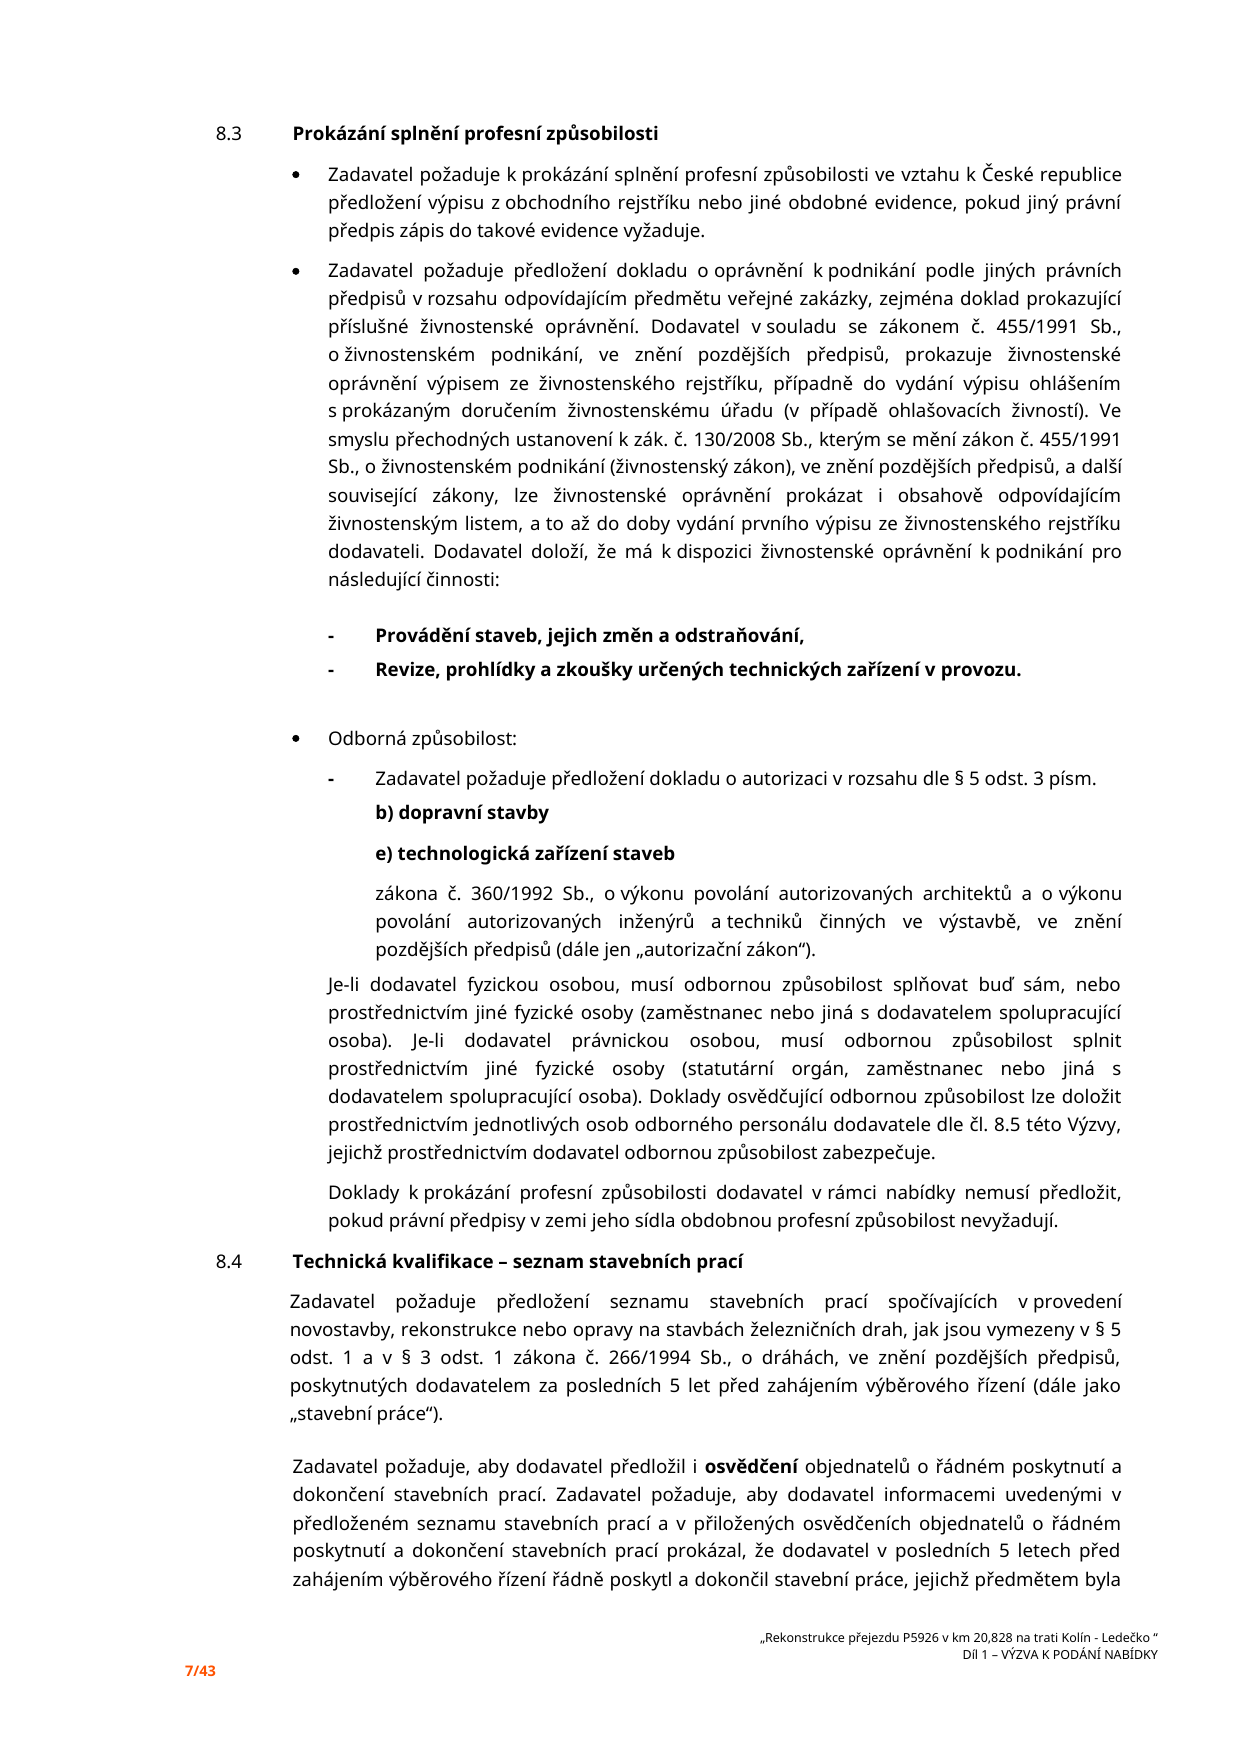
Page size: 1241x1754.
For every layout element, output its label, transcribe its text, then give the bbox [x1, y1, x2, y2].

list zákona č. 360/1992 Sb., o výkonu povolání autorizovaných architektů a o výkonu povolání autorizovaných inženýrů a techniků činných ve výstavbě, ve znění pozdějších předpisů (dále jen „autorizační zákon“). [375, 881, 1122, 962]
text Zadavatel požaduje předložení seznamu stavebních prací spočívajících v provedení novostavby, rekonstrukce nebo opravy na stavbách železničních drah, jak jsou vymezeny v § 5 odst. 1 a v § 3 odst. 1 zákona č. 266/1994 Sb., o dráhách, ve znění pozdějších předpisů, poskytnutých dodavatelem za posledních 5 let před zahájením výběrového řízení (dále jako „stavební práce“). [289, 1289, 1122, 1426]
list b) dopravní stavby [339, 799, 1122, 825]
list e) technologická zařízení staveb [339, 840, 1122, 866]
text Revize, prohlídky a zkoušky určených technických zařízení v provozu. [328, 656, 1122, 682]
text Technická kvalifikace – seznam stavebních prací [216, 1248, 1122, 1274]
text Prokázání splnění profesní způsobilosti [216, 121, 1122, 146]
text Zadavatel požaduje k prokázání splnění profesní způsobilosti ve vztahu k České republice předložení výpisu z obchodního rejstříku nebo jiné obdobné evidence, pokud jiný právní předpis zápis do takové evidence vyžaduje. [292, 161, 1122, 243]
text Provádění staveb, jejich změn a odstraňování, [328, 622, 1122, 647]
text Zadavatel požaduje předložení dokladu o autorizaci v rozsahu dle § 5 odst. 3 písm. [328, 765, 1122, 791]
text Zadavatel požaduje předložení dokladu o oprávnění k podnikání podle jiných právních předpisů v rozsahu odpovídajícím předmětu veřejné zakázky, zejména doklad prokazující příslušné živnostenské oprávnění. Dodavatel v souladu se zákonem č. 455/1991 Sb., o živnostenském podnikání, ve znění pozdějších předpisů, prokazuje živnostenské oprávnění výpisem ze živnostenského rejstříku, případně do vydání výpisu ohlášením s prokázaným doručením živnostenskému úřadu (v případě ohlašovacích živností). Ve smyslu přechodných ustanovení k zák. č. 130/2008 Sb., kterým se mění zákon č. 455/1991 Sb., o živnostenském podnikání (živnostenský zákon), ve znění pozdějších předpisů, a další související zákony, lze živnostenské oprávnění prokázat i obsahově odpovídajícím živnostenským listem, a to až do doby vydání prvního výpisu ze živnostenského rejstříku dodavateli. Dodavatel doloží, že má k dispozici živnostenské oprávnění k podnikání pro následující činnosti: [292, 258, 1122, 591]
text Odborná způsobilost: [292, 725, 1122, 750]
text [292, 1454, 1122, 1591]
text Je-li dodavatel fyzickou osobou, musí odbornou způsobilost splňovat buď sám, nebo prostřednictvím jiné fyzické osoby (zaměstnanec nebo jiná s dodavatelem spolupracující osoba). Je-li dodavatel právnickou osobou, musí odbornou způsobilost splnit prostřednictvím jiné fyzické osoby (statutární orgán, zaměstnanec nebo jiná s dodavatelem spolupracující osoba). Doklady osvědčující odbornou způsobilost lze doložit prostřednictvím jednotlivých osob odborného personálu dodavatele dle čl. 8.5 této Výzvy, jejichž prostřednictvím dodavatel odbornou způsobilost zabezpečuje. [328, 971, 1122, 1164]
text Doklady k prokázání profesní způsobilosti dodavatel v rámci nabídky nemusí předložit, pokud právní předpisy v zemi jeho sídla obdobnou profesní způsobilost nevyžadují. [328, 1179, 1122, 1233]
